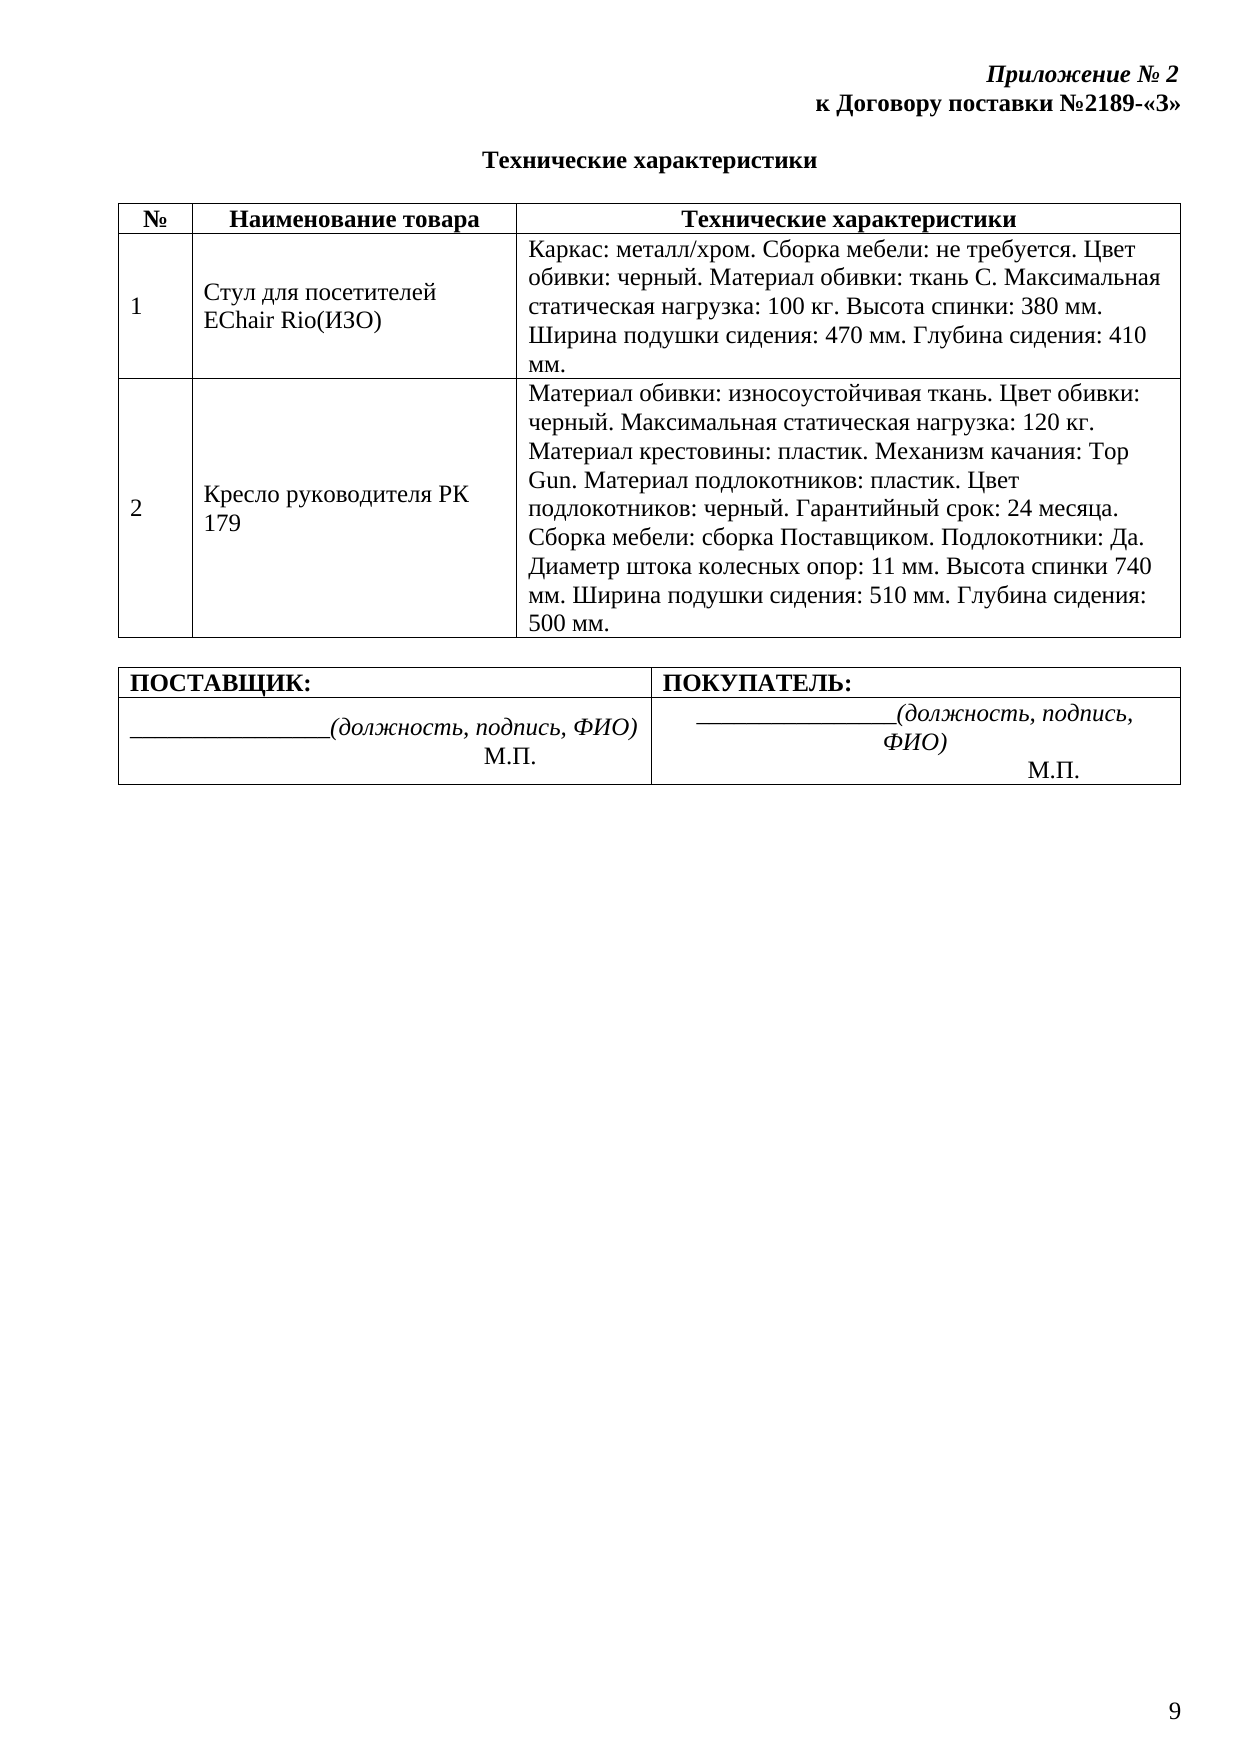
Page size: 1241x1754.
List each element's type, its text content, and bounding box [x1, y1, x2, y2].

table_cell ________________(должность, подпись, ФИО) М.П. [119, 698, 651, 784]
table_header № [119, 204, 192, 233]
table_cell 2 [119, 379, 192, 637]
table_header Наименование товара [193, 204, 516, 233]
table_cell Стул для посетителей EChair Rio(ИЗО) [193, 234, 516, 377]
table_cell Кресло руководителя РК 179 [193, 379, 516, 637]
table_cell 1 [119, 234, 192, 377]
text к Договору поставки №2189-«З» [118, 88, 1181, 117]
text Приложение № 2 [118, 59, 1181, 88]
table_cell Каркас: металл/хром. Сборка мебели: не требуется. Цвет обивки: черный. Материал обивки: ткань С. Максимальная статическая нагрузка: 100 кг. Высота спинки: 380 мм. Ширина подушки сидения: 470 мм. Глубина сидения: 410 мм. [517, 234, 1180, 377]
table_cell ________________(должность, подпись, ФИО) М.П. [652, 698, 1180, 784]
table_header ПОКУПАТЕЛЬ: [652, 668, 1180, 697]
table_cell Материал обивки: износоустойчивая ткань. Цвет обивки: черный. Максимальная статическая нагрузка: 120 кг. Материал крестовины: пластик. Механизм качания: Top Gun. Материал подлокотников: пластик. Цвет подлокотников: черный. Гарантийный срок: 24 месяца. Сборка мебели: сборка Поставщиком. Подлокотники: Да. Диаметр штока колесных опор: 11 мм. Высота спинки 740 мм. Ширина подушки сидения: 510 мм. Глубина сидения: 500 мм. [517, 379, 1180, 637]
text Технические характеристики [118, 145, 1181, 174]
table_header Технические характеристики [517, 204, 1180, 233]
table_header ПОСТАВЩИК: [119, 668, 651, 697]
